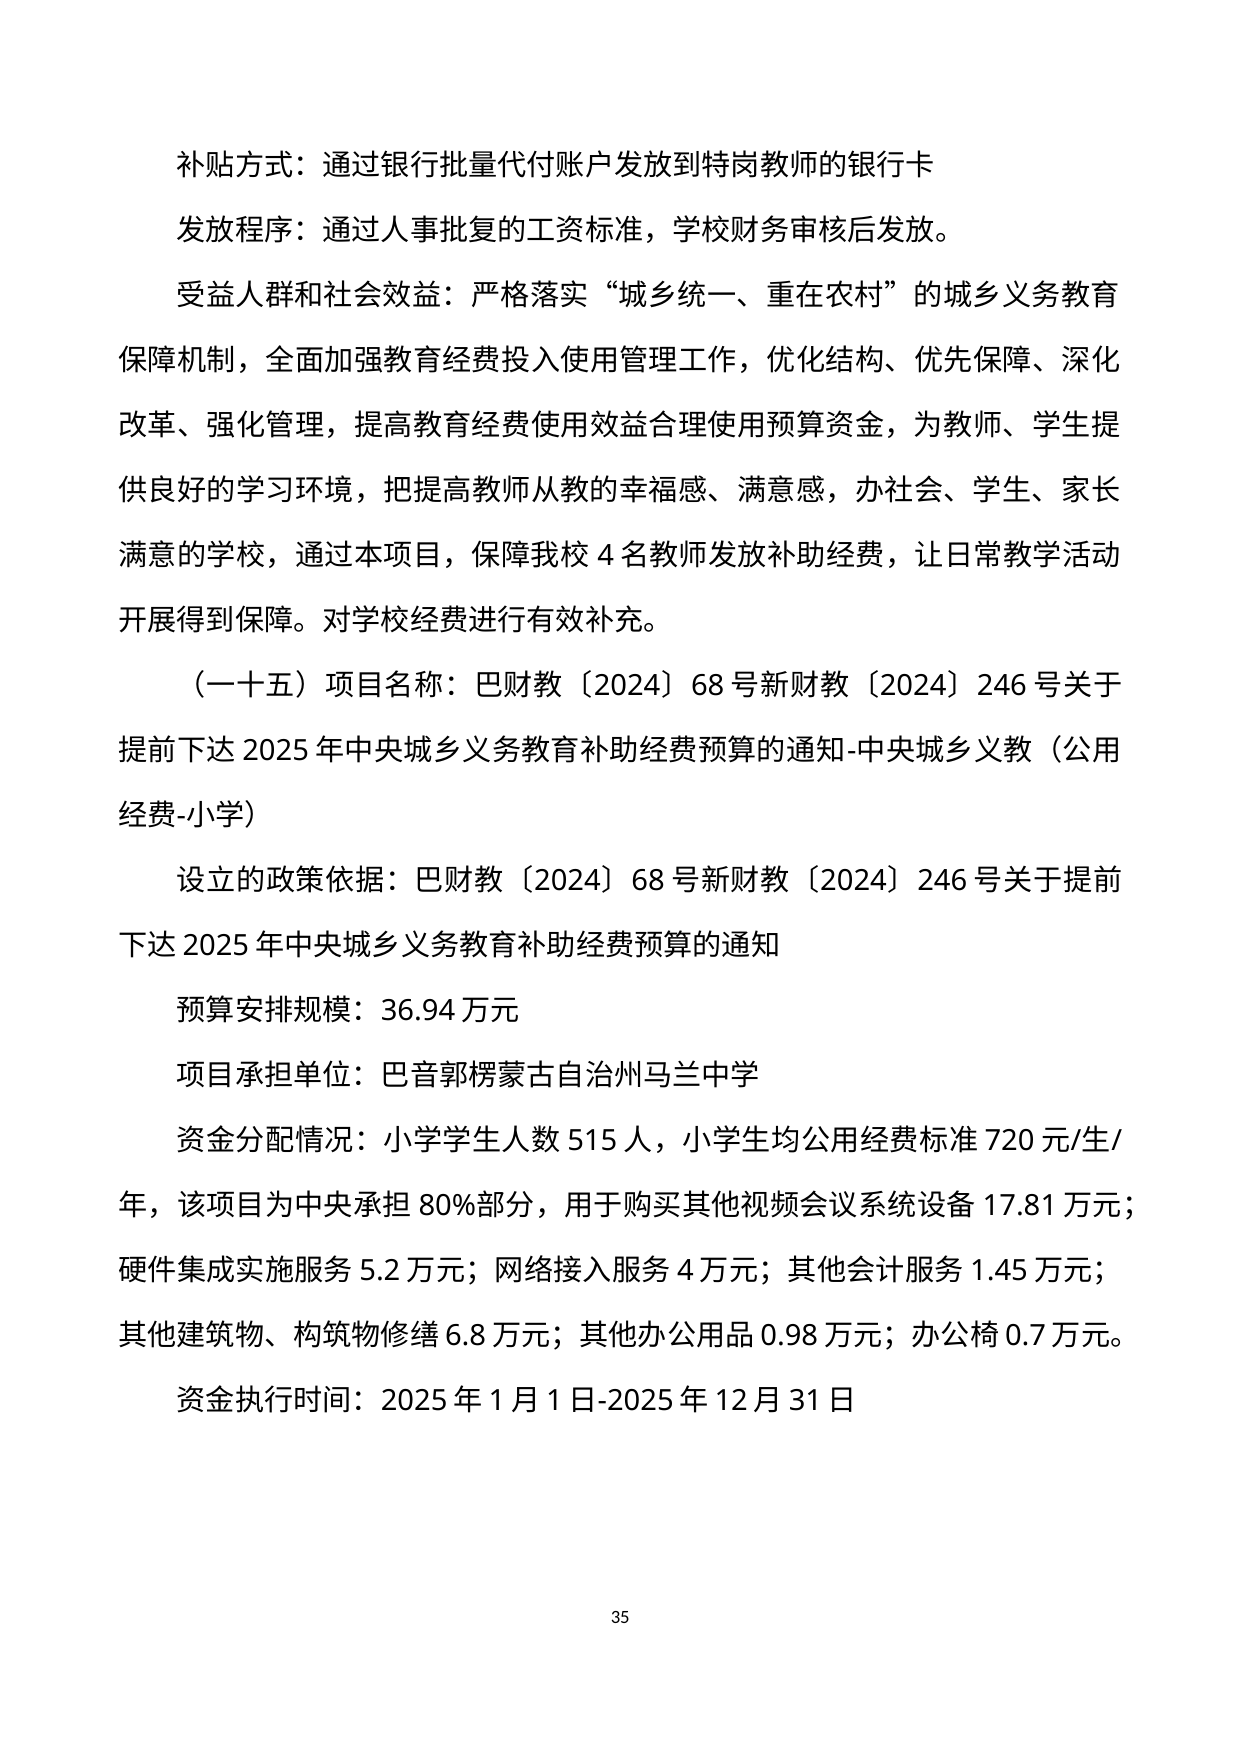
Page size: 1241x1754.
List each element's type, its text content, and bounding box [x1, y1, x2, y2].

text 发放程序：通过人事批复的工资标准，学校财务审核后发放。 [118, 195, 1122, 260]
text 资金执行时间：2025年1月1日-2025年12月31日 [118, 1365, 1122, 1430]
text （一十五）项目名称：巴财教〔2024〕68号新财教〔2024〕246号关于提前下达2025年中央城乡义务教育补助经费预算的通知-中央城乡义教（公用经费-小学） [118, 650, 1122, 845]
text 资金分配情况：小学学生人数515人，小学生均公用经费标准720元/生/年，该项目为中央承担80%部分，用于购买其他视频会议系统设备17.81万元；硬件集成实施服务5.2万元；网络接入服务4万元；其他会计服务1.45万元；其他建筑物、构筑物修缮6.8万元；其他办公用品0.98万元；办公椅0.7万元。 [118, 1105, 1122, 1365]
text 受益人群和社会效益：严格落实“城乡统一、重在农村”的城乡义务教育保障机制，全面加强教育经费投入使用管理工作，优化结构、优先保障、深化改革、强化管理，提高教育经费使用效益合理使用预算资金，为教师、学生提供良好的学习环境，把提高教师从教的幸福感、满意感，办社会、学生、家长满意的学校，通过本项目，保障我校4名教师发放补助经费，让日常教学活动开展得到保障。对学校经费进行有效补充。 [118, 260, 1122, 650]
text 项目承担单位：巴音郭楞蒙古自治州马兰中学 [118, 1040, 1122, 1105]
text 补贴方式：通过银行批量代付账户发放到特岗教师的银行卡 [118, 130, 1122, 195]
text 设立的政策依据：巴财教〔2024〕68号新财教〔2024〕246号关于提前下达2025年中央城乡义务教育补助经费预算的通知 [118, 845, 1122, 975]
text 预算安排规模：36.94万元 [118, 975, 1122, 1040]
